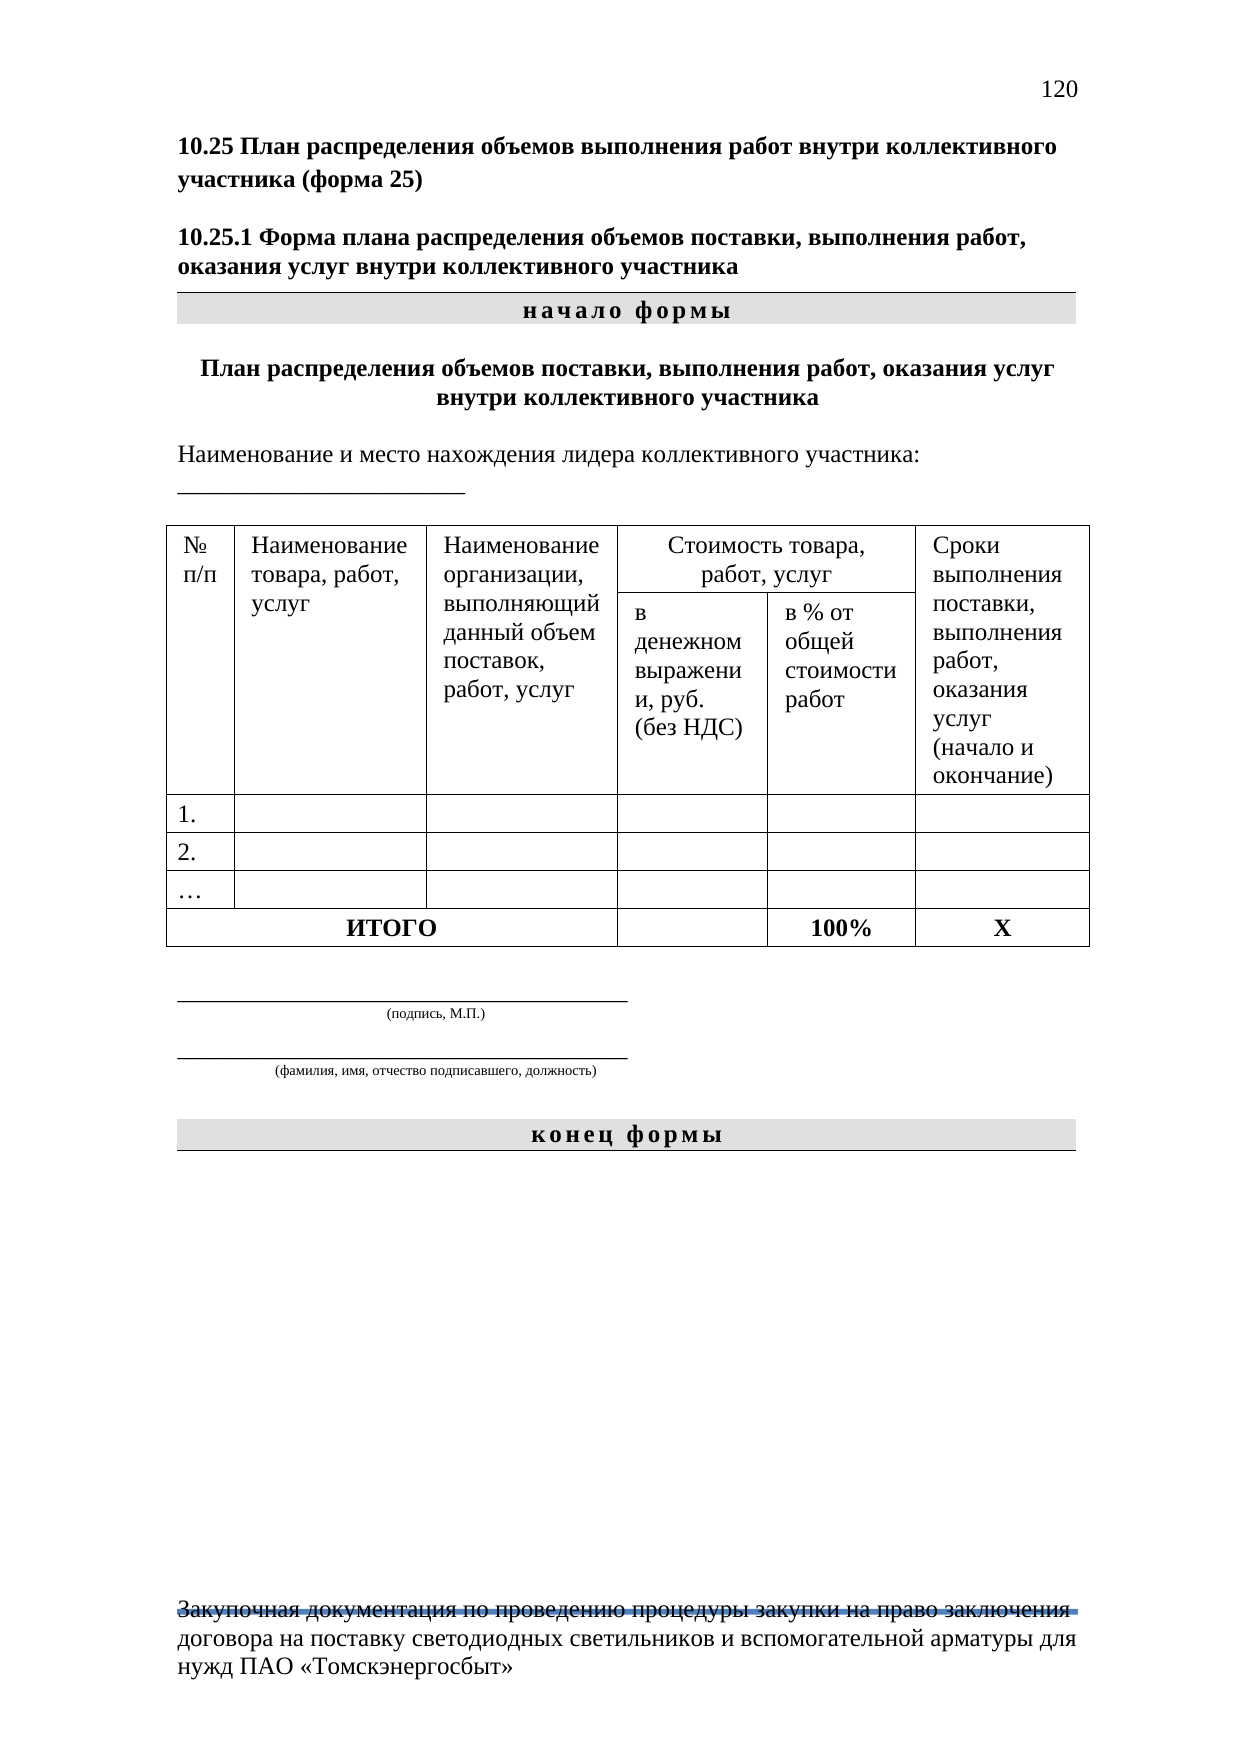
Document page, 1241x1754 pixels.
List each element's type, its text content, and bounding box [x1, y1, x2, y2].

text 10.25.1 Форма плана распределения объемов поставки, выполнения работ, оказания услуг внутри коллективного участника [177, 222, 1078, 280]
text Наименование и место нахождения лидера коллективного участника: _______________________ [177, 439, 1078, 497]
text ____________________________________ [177, 976, 1078, 1004]
text ____________________________________ [177, 1033, 1078, 1062]
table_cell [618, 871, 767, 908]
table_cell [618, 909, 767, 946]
text (фамилия, имя, отчество подписавшего, должность) [177, 1062, 694, 1091]
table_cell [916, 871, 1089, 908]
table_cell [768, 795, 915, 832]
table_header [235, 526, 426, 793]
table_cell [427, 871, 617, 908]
text конец формы [177, 1119, 1076, 1150]
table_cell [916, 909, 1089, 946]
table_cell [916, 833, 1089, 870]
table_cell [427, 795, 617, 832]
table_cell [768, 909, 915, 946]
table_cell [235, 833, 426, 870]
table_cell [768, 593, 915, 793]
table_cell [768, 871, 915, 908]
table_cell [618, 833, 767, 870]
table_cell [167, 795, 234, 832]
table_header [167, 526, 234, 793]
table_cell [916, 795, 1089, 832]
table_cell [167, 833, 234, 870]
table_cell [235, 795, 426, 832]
text начало формы [177, 293, 1076, 324]
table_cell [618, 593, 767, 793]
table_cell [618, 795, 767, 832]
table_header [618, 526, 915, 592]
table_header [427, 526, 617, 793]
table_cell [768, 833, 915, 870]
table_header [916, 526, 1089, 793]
text 10.25 План распределения объемов выполнения работ внутри коллективного участника (форма 25) [177, 131, 1078, 193]
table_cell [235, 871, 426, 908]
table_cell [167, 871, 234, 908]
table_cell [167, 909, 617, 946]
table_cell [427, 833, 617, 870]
text План распределения объемов поставки, выполнения работ, оказания услуг внутри коллективного участника [177, 353, 1078, 410]
text (подпись, М.П.) [177, 1004, 694, 1033]
